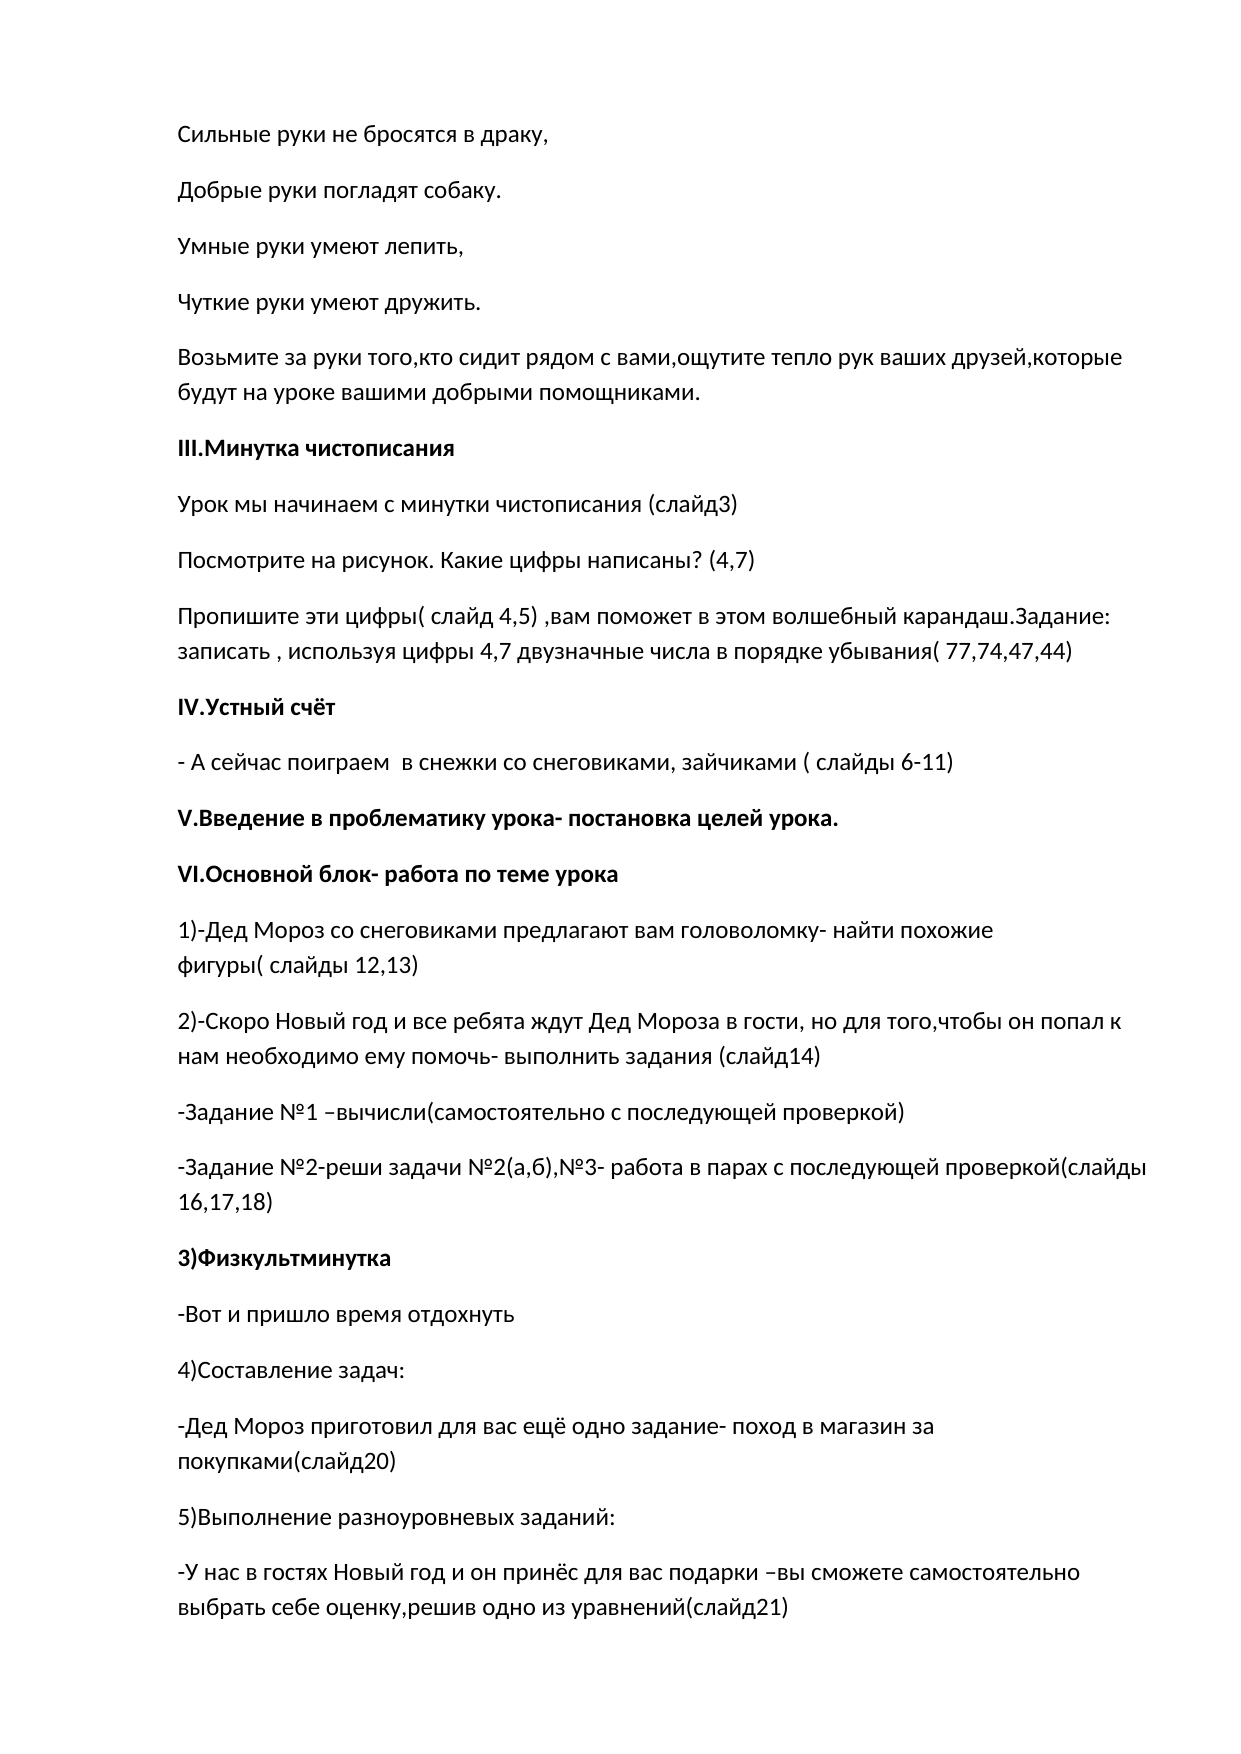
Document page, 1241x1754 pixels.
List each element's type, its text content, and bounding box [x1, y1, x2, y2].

text III.Минутка чистописания [177, 432, 1152, 463]
text Умные руки умеют лепить, [177, 230, 1152, 260]
text -У нас в гостях Новый год и он принёс для вас подарки –вы сможете самостоятельно выбрать себе оценку,решив одно из уравнений(слайд21) [177, 1556, 1152, 1622]
text Посмотрите на рисунок. Какие цифры написаны? (4,7) [177, 544, 1152, 574]
text Возьмите за руки того,кто сидит рядом с вами,ощутите тепло рук ваших друзей,которые будут на уроке вашими добрыми помощниками. [177, 341, 1152, 407]
text 1)-Дед Мороз со снеговиками предлагают вам головоломку- найти похожие фигуры( слайды 12,13) [177, 914, 1152, 979]
text 5)Выполнение разноуровневых заданий: [177, 1501, 1152, 1531]
text -Вот и пришло время отдохнуть [177, 1298, 1152, 1329]
text Сильные руки не бросятся в драку, [177, 118, 1152, 149]
text -Задание №1 –вычисли(самостоятельно с последующей проверкой) [177, 1096, 1152, 1126]
text Пропишите эти цифры( слайд 4,5) ,вам поможет в этом волшебный карандаш.Задание: записать , используя цифры 4,7 двузначные числа в порядке убывания( 77,74,47,44) [177, 600, 1152, 665]
text VI.Основной блок- работа по теме урока [177, 858, 1152, 889]
text 4)Составление задач: [177, 1354, 1152, 1384]
text Чуткие руки умеют дружить. [177, 286, 1152, 316]
text -Задание №2-реши задачи №2(а,б),№3- работа в парах с последующей проверкой(слайды 16,17,18) [177, 1151, 1152, 1217]
text 2)-Скоро Новый год и все ребята ждут Дед Мороза в гости, но для того,чтобы он попал к нам необходимо ему помочь- выполнить задания (слайд14) [177, 1005, 1152, 1070]
text 3)Физкультминутка [177, 1242, 1152, 1273]
text -Дед Мороз приготовил для вас ещё одно задание- поход в магазин за покупками(слайд20) [177, 1410, 1152, 1475]
text - А сейчас поиграем в снежки со снеговиками, зайчиками ( слайды 6-11) [177, 746, 1152, 777]
text IV.Устный счёт [177, 691, 1152, 721]
text Урок мы начинаем с минутки чистописания (слайд3) [177, 488, 1152, 519]
text Добрые руки погладят собаку. [177, 174, 1152, 204]
text V.Введение в проблематику урока- постановка целей урока. [177, 802, 1152, 833]
